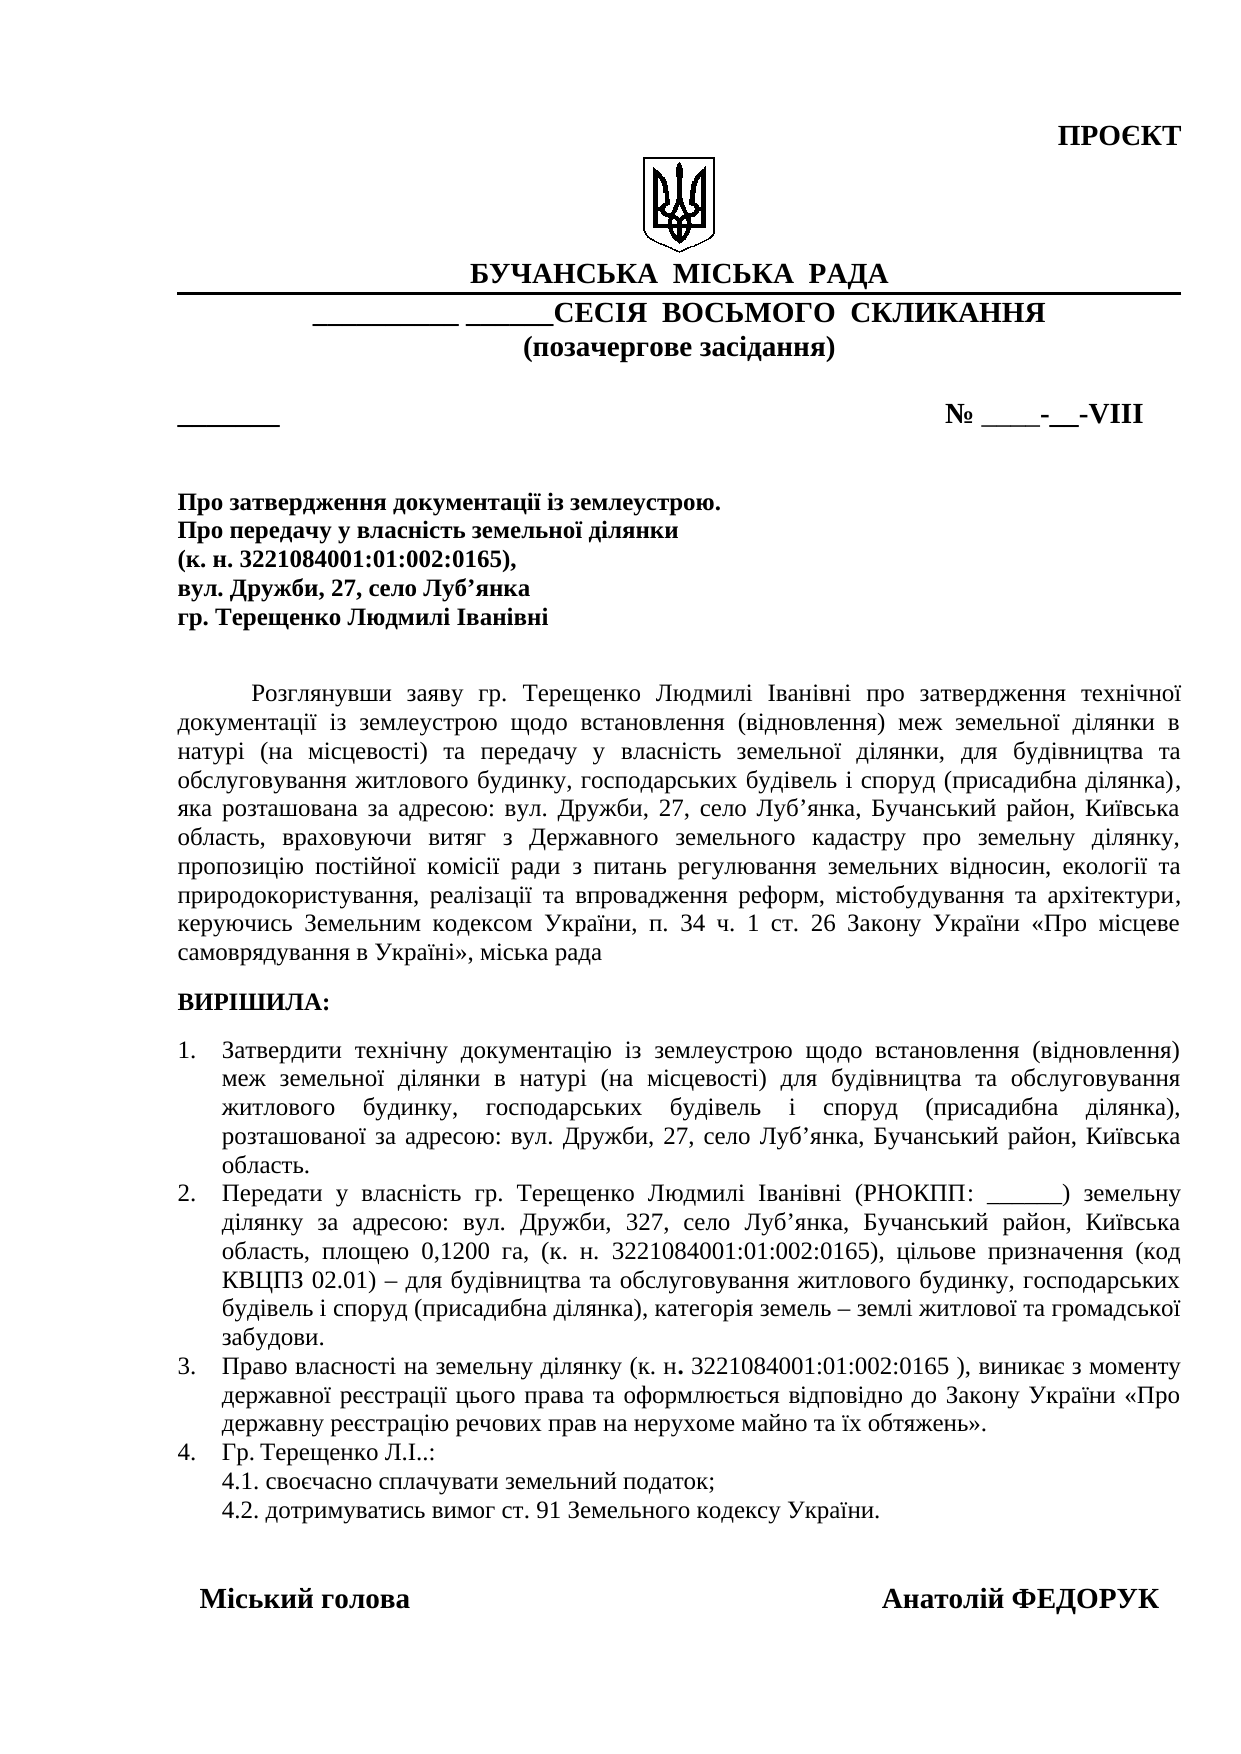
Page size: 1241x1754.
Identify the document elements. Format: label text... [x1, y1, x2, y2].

text __________ ______СЕСІЯ ВОСЬМОГО СКЛИКАННЯ [177, 295, 1181, 329]
text (к. н. 3221084001:01:002:0165), [177, 544, 1181, 573]
text вул. Дружби, 27, село Луб’янка [177, 573, 1181, 602]
text 4.1. своєчасно сплачувати земельний податок; [222, 1466, 1181, 1495]
text Про затвердження документації із землеустрою. [177, 487, 1181, 516]
text Міський голова Анатолій ФЕДОРУК [177, 1581, 1181, 1614]
text гр. Терещенко Людмилі Іванівні [177, 602, 1181, 631]
text ВИРІШИЛА: [177, 987, 1181, 1016]
text _______ № ____-__-VІІІ [177, 396, 1181, 429]
text БУЧАНСЬКА МІСЬКА РАДА [177, 256, 1181, 292]
text ПРОЄКТ [177, 118, 1181, 152]
text 4.2. дотримуватись вимог ст. 91 Земельного кодексу України. [222, 1495, 1181, 1523]
list Затвердити технічну документацію із землеустрою щодо встановлення (відновлення) меж земельної ділянки в натурі (на місцевості) для будівництва та обслуговування житлового будинку, господарських будівель і споруд (присадибна ділянка), розташованої за адресою: вул. Дружби, 27, село Луб’янка, Бучанський район, Київська область. [177, 1035, 1181, 1178]
text 4. Гр. Терещенко Л.І..: [177, 1437, 1181, 1466]
list Передати у власність гр. Терещенко Людмилі Іванівні (РНОКПП: ______) земельну ділянку за адресою: вул. Дружби, 327, село Луб’янка, Бучанський район, Київська область, площею 0,1200 га, (к. н. 3221084001:01:002:0165), цільове призначення (код КВЦПЗ 02.01) – для будівництва та обслуговування житлового будинку, господарських будівель і споруд (присадибна ділянка), категорія земель – землі житлової та громадської забудови. [177, 1178, 1181, 1351]
text Розглянувши заяву гр. Терещенко Людмилі Іванівні про затвердження технічної документації із землеустрою щодо встановлення (відновлення) меж земельної ділянки в натурі (на місцевості) та передачу у власність земельної ділянки, для будівництва та обслуговування житлового будинку, господарських будівель і споруд (присадибна ділянка), яка розташована за адресою: вул. Дружби, 27, село Луб’янка, Бучанський район, Київська область, враховуючи витяг з Державного земельного кадастру про земельну ділянку, пропозицію постійної комісії ради з питань регулювання земельних відносин, екології та природокористування, реалізації та впровадження реформ, містобудування та архітектури, керуючись Земельним кодексом України, п. 34 ч. 1 ст. 26 Закону України «Про місцеве самоврядування в Україні», міська рада [177, 678, 1181, 966]
text (позачергове засідання) [177, 329, 1181, 362]
text Про передачу у власність земельної ділянки [177, 516, 1181, 544]
list Право власності на земельну ділянку (к. н. 3221084001:01:002:0165 ), виникає з моменту державної реєстрації цього права та оформлюється відповідно до Закону України «Про державну реєстрацію речових прав на нерухоме майно та їх обтяжень». [177, 1351, 1181, 1437]
